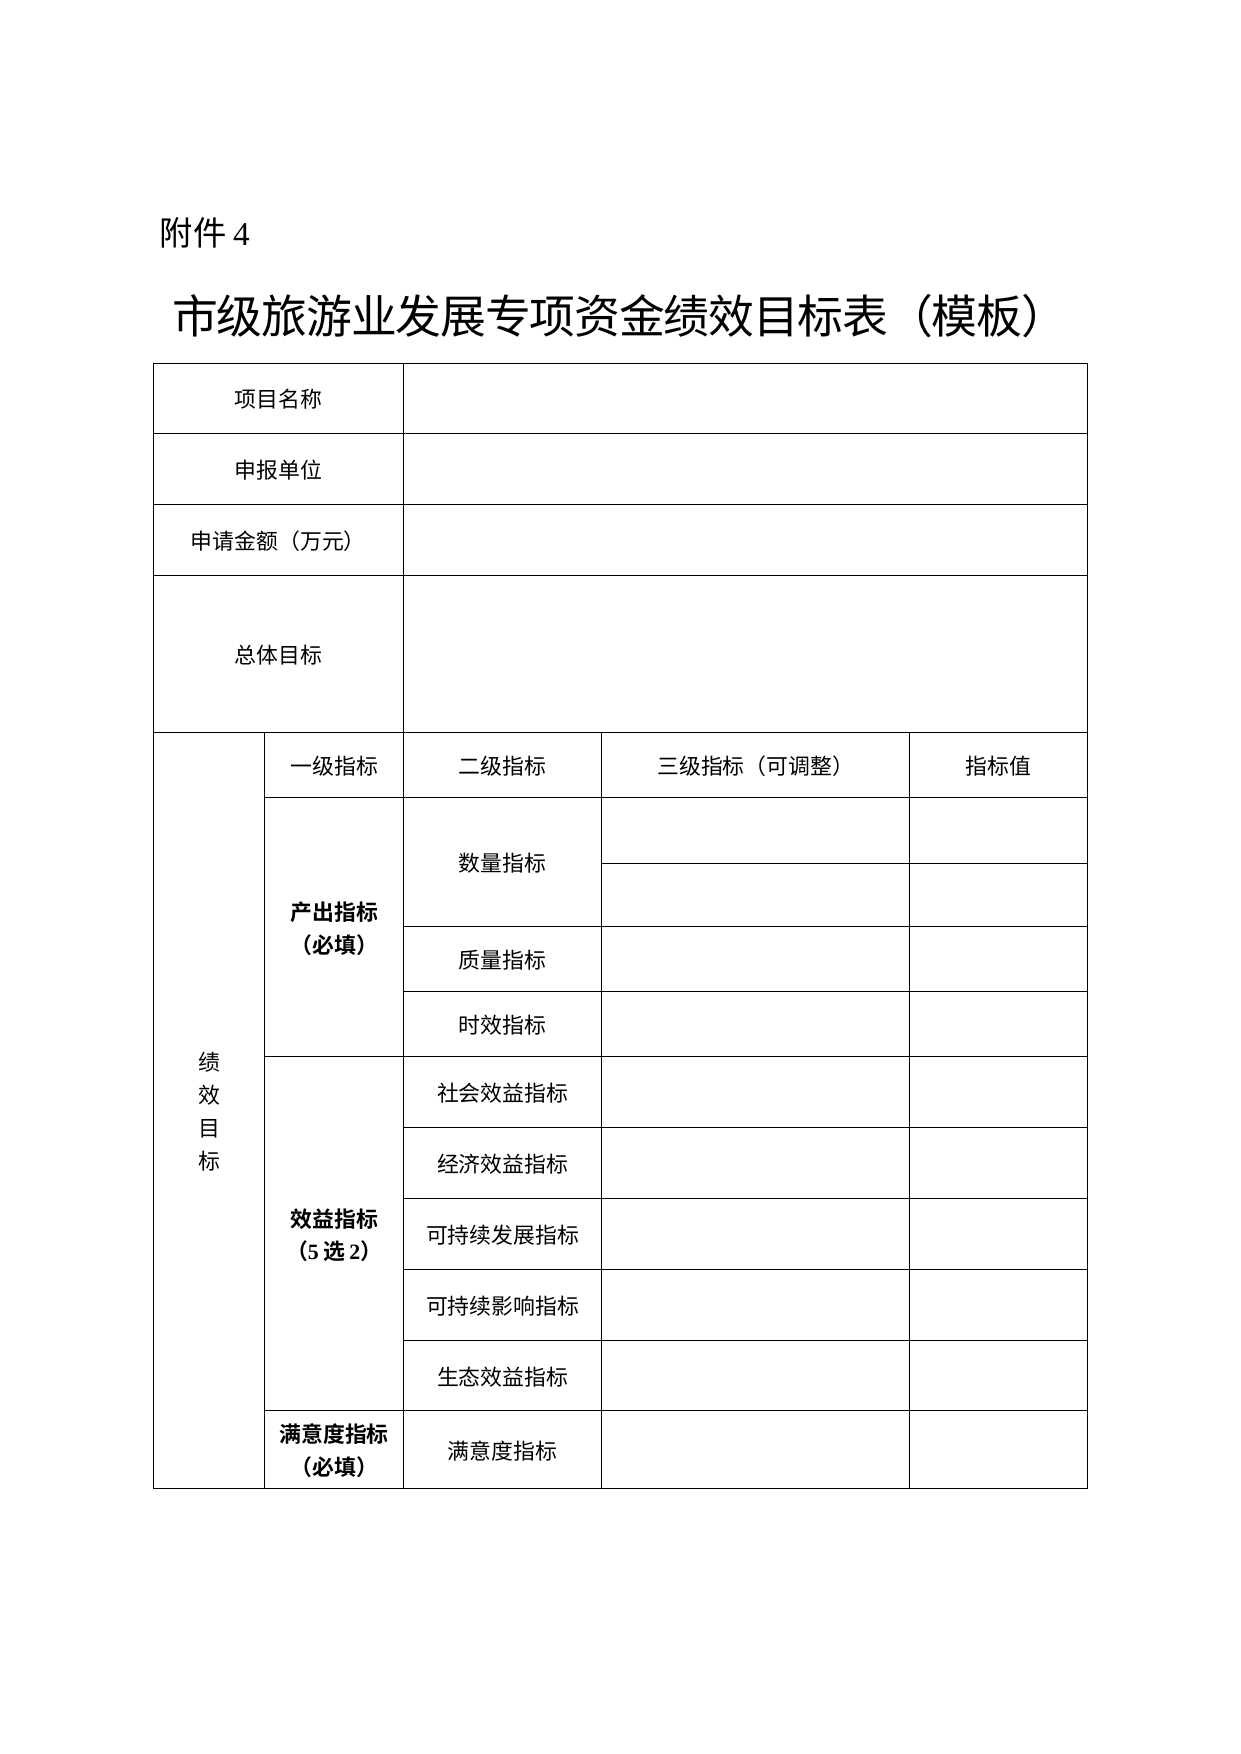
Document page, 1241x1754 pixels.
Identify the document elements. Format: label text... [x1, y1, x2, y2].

table_cell [602, 864, 909, 926]
table_cell [602, 1057, 909, 1127]
table_cell 可持续发展指标 [404, 1199, 601, 1269]
table_header [404, 364, 1087, 433]
table_cell [602, 1128, 909, 1198]
table_cell 可持续影响指标 [404, 1270, 601, 1339]
table_cell 一级指标 [265, 733, 403, 797]
table_cell [910, 1199, 1087, 1269]
table_cell 效益指标 （5选2） [265, 1057, 403, 1410]
table_cell [404, 576, 1087, 732]
table_cell [910, 864, 1087, 926]
table_cell 三级指标（可调整） [602, 733, 909, 797]
table_cell [602, 798, 909, 862]
table_cell 产出指标（必填） [265, 798, 403, 1056]
table_cell [910, 1341, 1087, 1410]
table_cell 申报单位 [154, 434, 403, 504]
table_header 项目名称 [154, 364, 403, 433]
table_cell [910, 992, 1087, 1056]
table_cell 社会效益指标 [404, 1057, 601, 1127]
table_cell [910, 1270, 1087, 1339]
table_cell 数量指标 [404, 798, 601, 926]
table_cell 满意度指标 [404, 1411, 601, 1488]
table_cell [602, 1199, 909, 1269]
table_cell 总体目标 [154, 576, 403, 732]
table_cell 申请金额（万元） [154, 505, 403, 575]
table_cell 二级指标 [404, 733, 601, 797]
table_cell [404, 505, 1087, 575]
table_cell 指标值 [910, 733, 1087, 797]
table_cell [602, 1411, 909, 1488]
table_cell 经济效益指标 [404, 1128, 601, 1198]
table_cell [404, 434, 1087, 504]
table_cell [602, 992, 909, 1056]
table_cell 时效指标 [404, 992, 601, 1056]
table_cell 生态效益指标 [404, 1341, 601, 1410]
table_cell [602, 927, 909, 991]
table_cell 满意度指标 （必填） [265, 1411, 403, 1488]
table_cell [602, 1341, 909, 1410]
table_cell [910, 1128, 1087, 1198]
text 附件4 [159, 198, 1081, 264]
table_cell [910, 798, 1087, 862]
table_cell [910, 1057, 1087, 1127]
table_cell [910, 1411, 1087, 1488]
table_cell 绩 效 目 标 [154, 733, 264, 1488]
table_cell [910, 927, 1087, 991]
table_cell [602, 1270, 909, 1339]
table_cell 质量指标 [404, 927, 601, 991]
text 市级旅游业发展专项资金绩效目标表（模板） [159, 264, 1081, 362]
